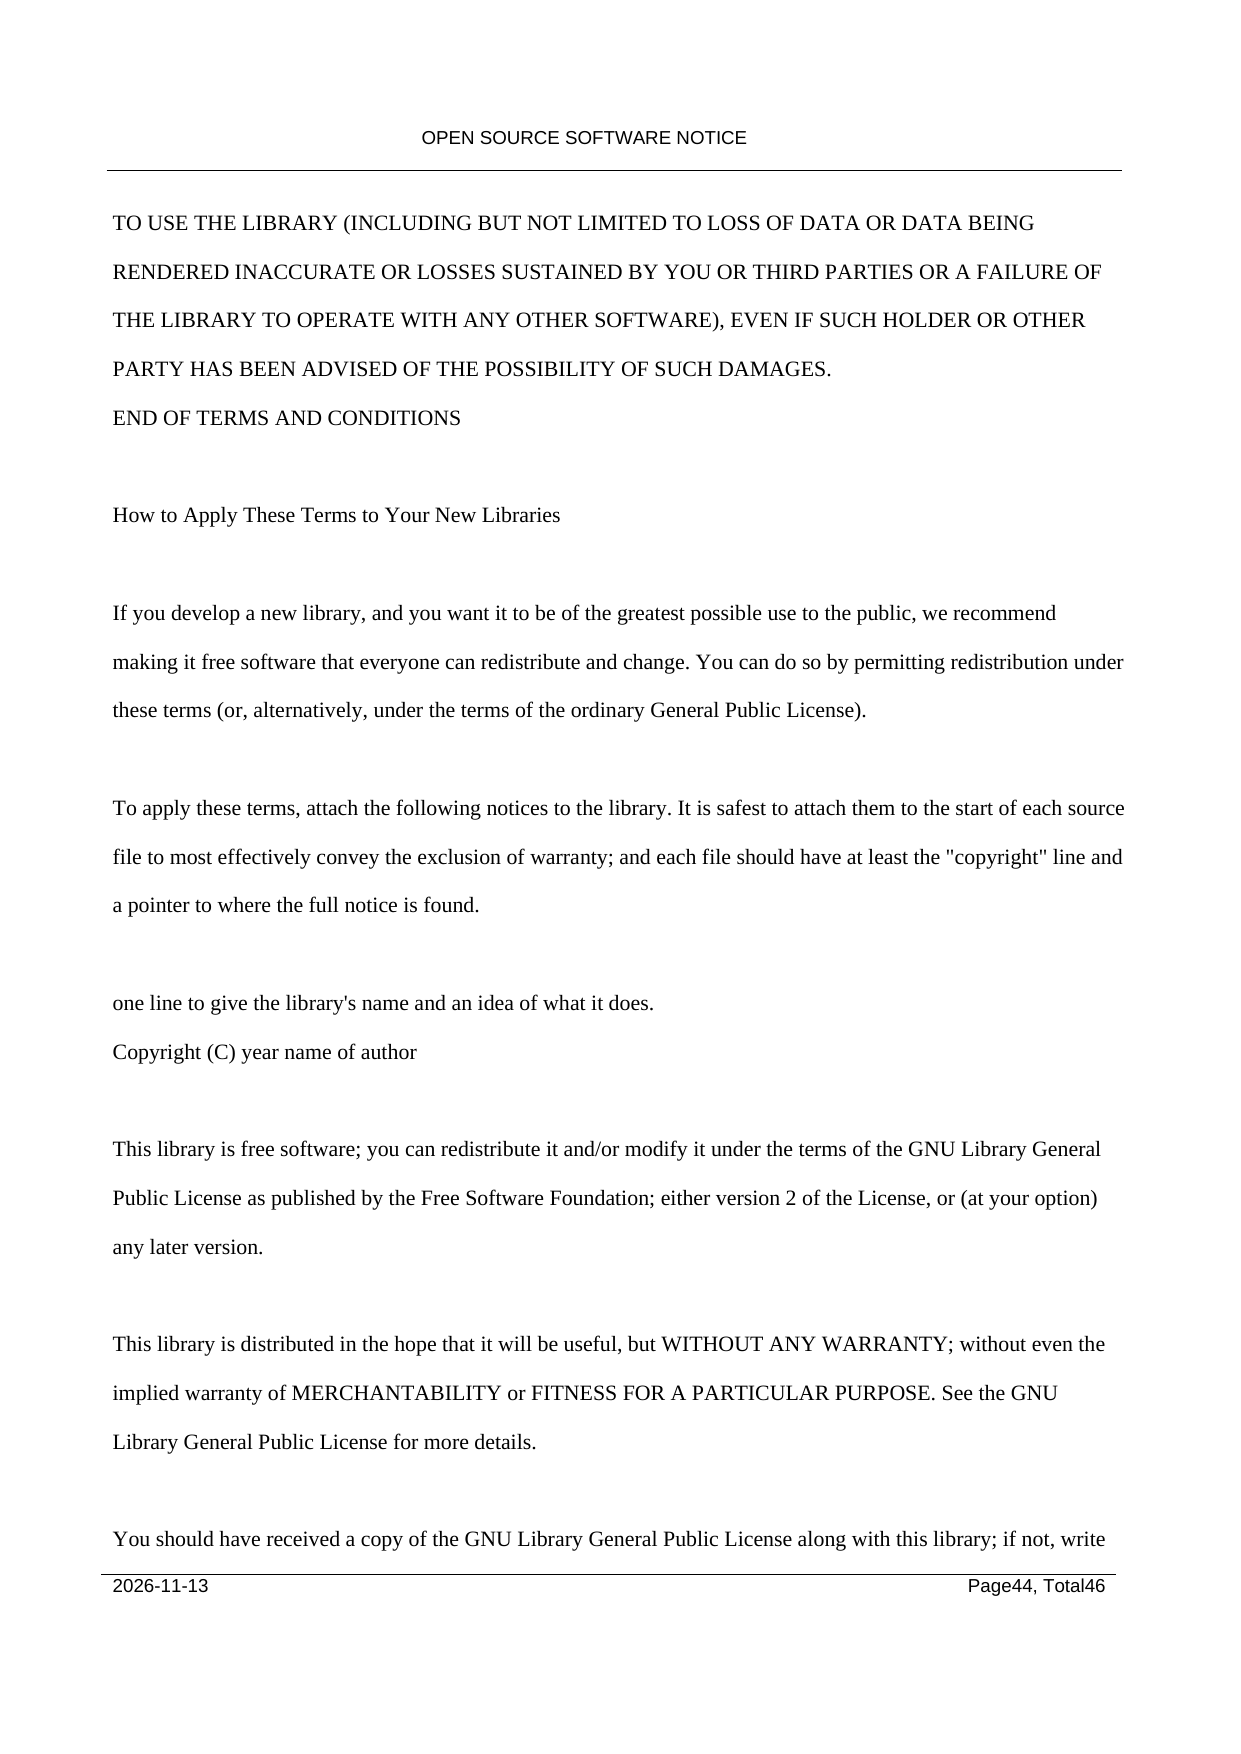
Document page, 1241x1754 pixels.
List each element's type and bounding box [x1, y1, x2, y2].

text [112, 206, 1128, 1555]
